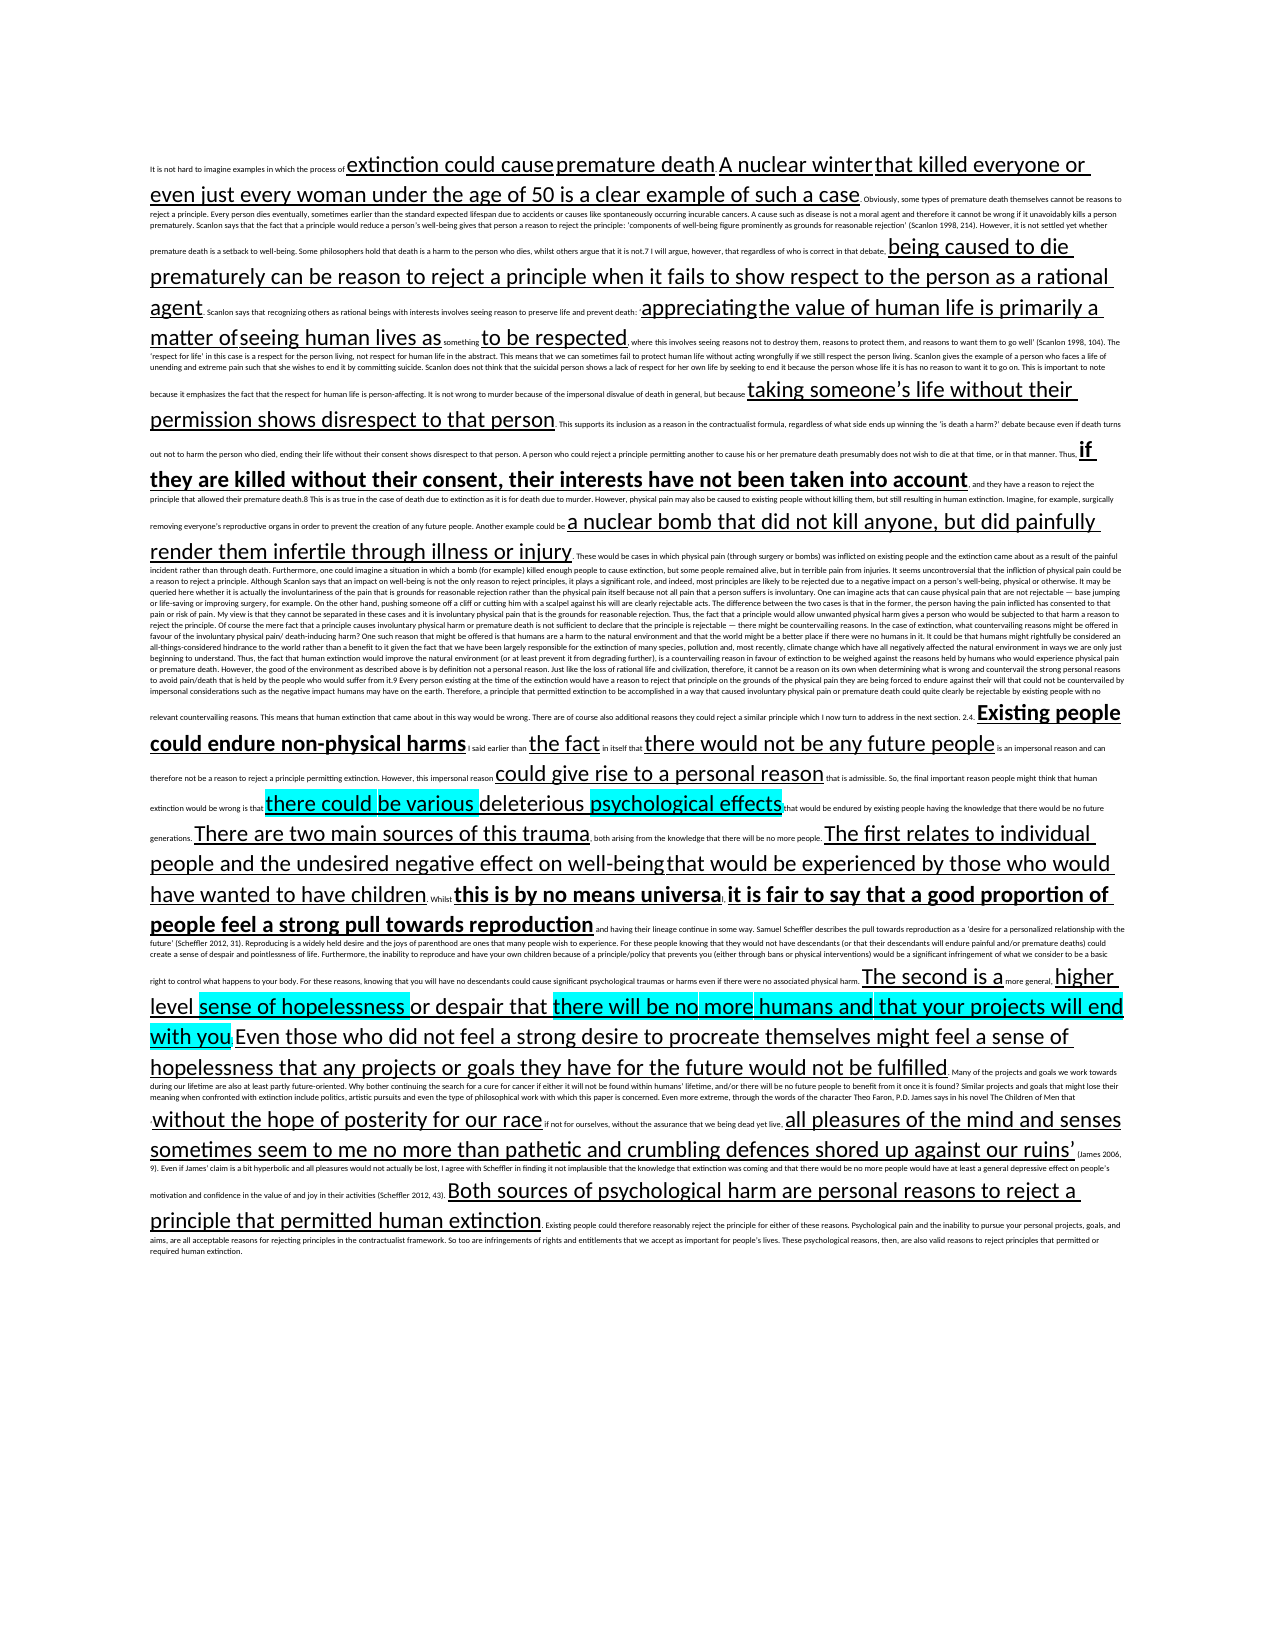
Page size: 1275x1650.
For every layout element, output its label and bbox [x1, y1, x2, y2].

text [150, 150, 1125, 1256]
